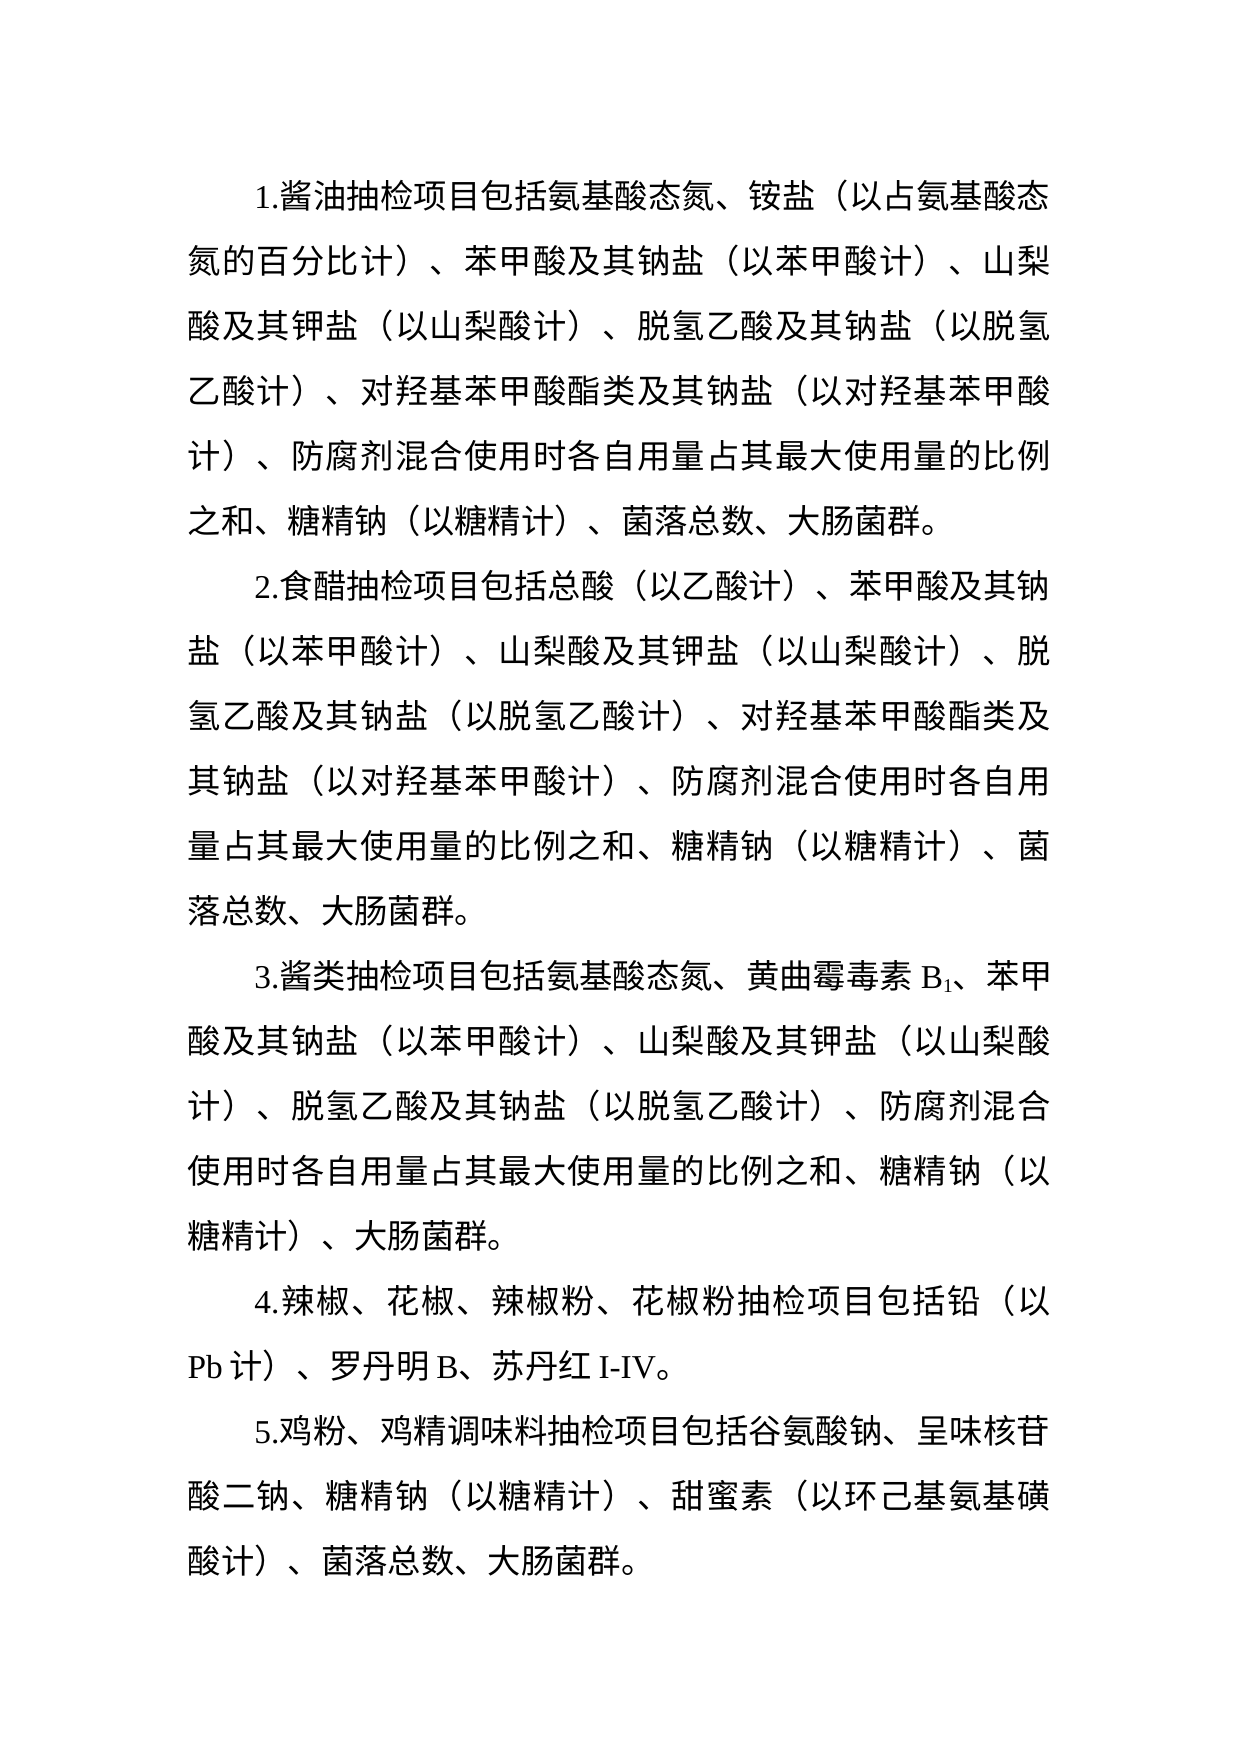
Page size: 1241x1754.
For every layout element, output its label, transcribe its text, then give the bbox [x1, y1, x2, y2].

text 3.酱类抽检项目包括氨基酸态氮、黄曲霉毒素B1、苯甲酸及其钠盐（以苯甲酸计）、山梨酸及其钾盐（以山梨酸计）、脱氢乙酸及其钠盐（以脱氢乙酸计）、防腐剂混合使用时各自用量占其最大使用量的比例之和、糖精钠（以糖精计）、大肠菌群。 [187, 942, 1053, 1267]
text 4.辣椒、花椒、辣椒粉、花椒粉抽检项目包括铅（以Pb计）、罗丹明B、苏丹红I-IV。 [187, 1267, 1053, 1397]
text 5.鸡粉、鸡精调味料抽检项目包括谷氨酸钠、呈味核苷酸二钠、糖精钠（以糖精计）、甜蜜素（以环己基氨基磺酸计）、菌落总数、大肠菌群。 [187, 1397, 1053, 1592]
text 2.食醋抽检项目包括总酸（以乙酸计）、苯甲酸及其钠盐（以苯甲酸计）、山梨酸及其钾盐（以山梨酸计）、脱氢乙酸及其钠盐（以脱氢乙酸计）、对羟基苯甲酸酯类及其钠盐（以对羟基苯甲酸计）、防腐剂混合使用时各自用量占其最大使用量的比例之和、糖精钠（以糖精计）、菌落总数、大肠菌群。 [187, 552, 1053, 942]
text 1.酱油抽检项目包括氨基酸态氮、铵盐（以占氨基酸态氮的百分比计）、苯甲酸及其钠盐（以苯甲酸计）、山梨酸及其钾盐（以山梨酸计）、脱氢乙酸及其钠盐（以脱氢乙酸计）、对羟基苯甲酸酯类及其钠盐（以对羟基苯甲酸计）、防腐剂混合使用时各自用量占其最大使用量的比例之和、糖精钠（以糖精计）、菌落总数、大肠菌群。 [187, 162, 1053, 552]
